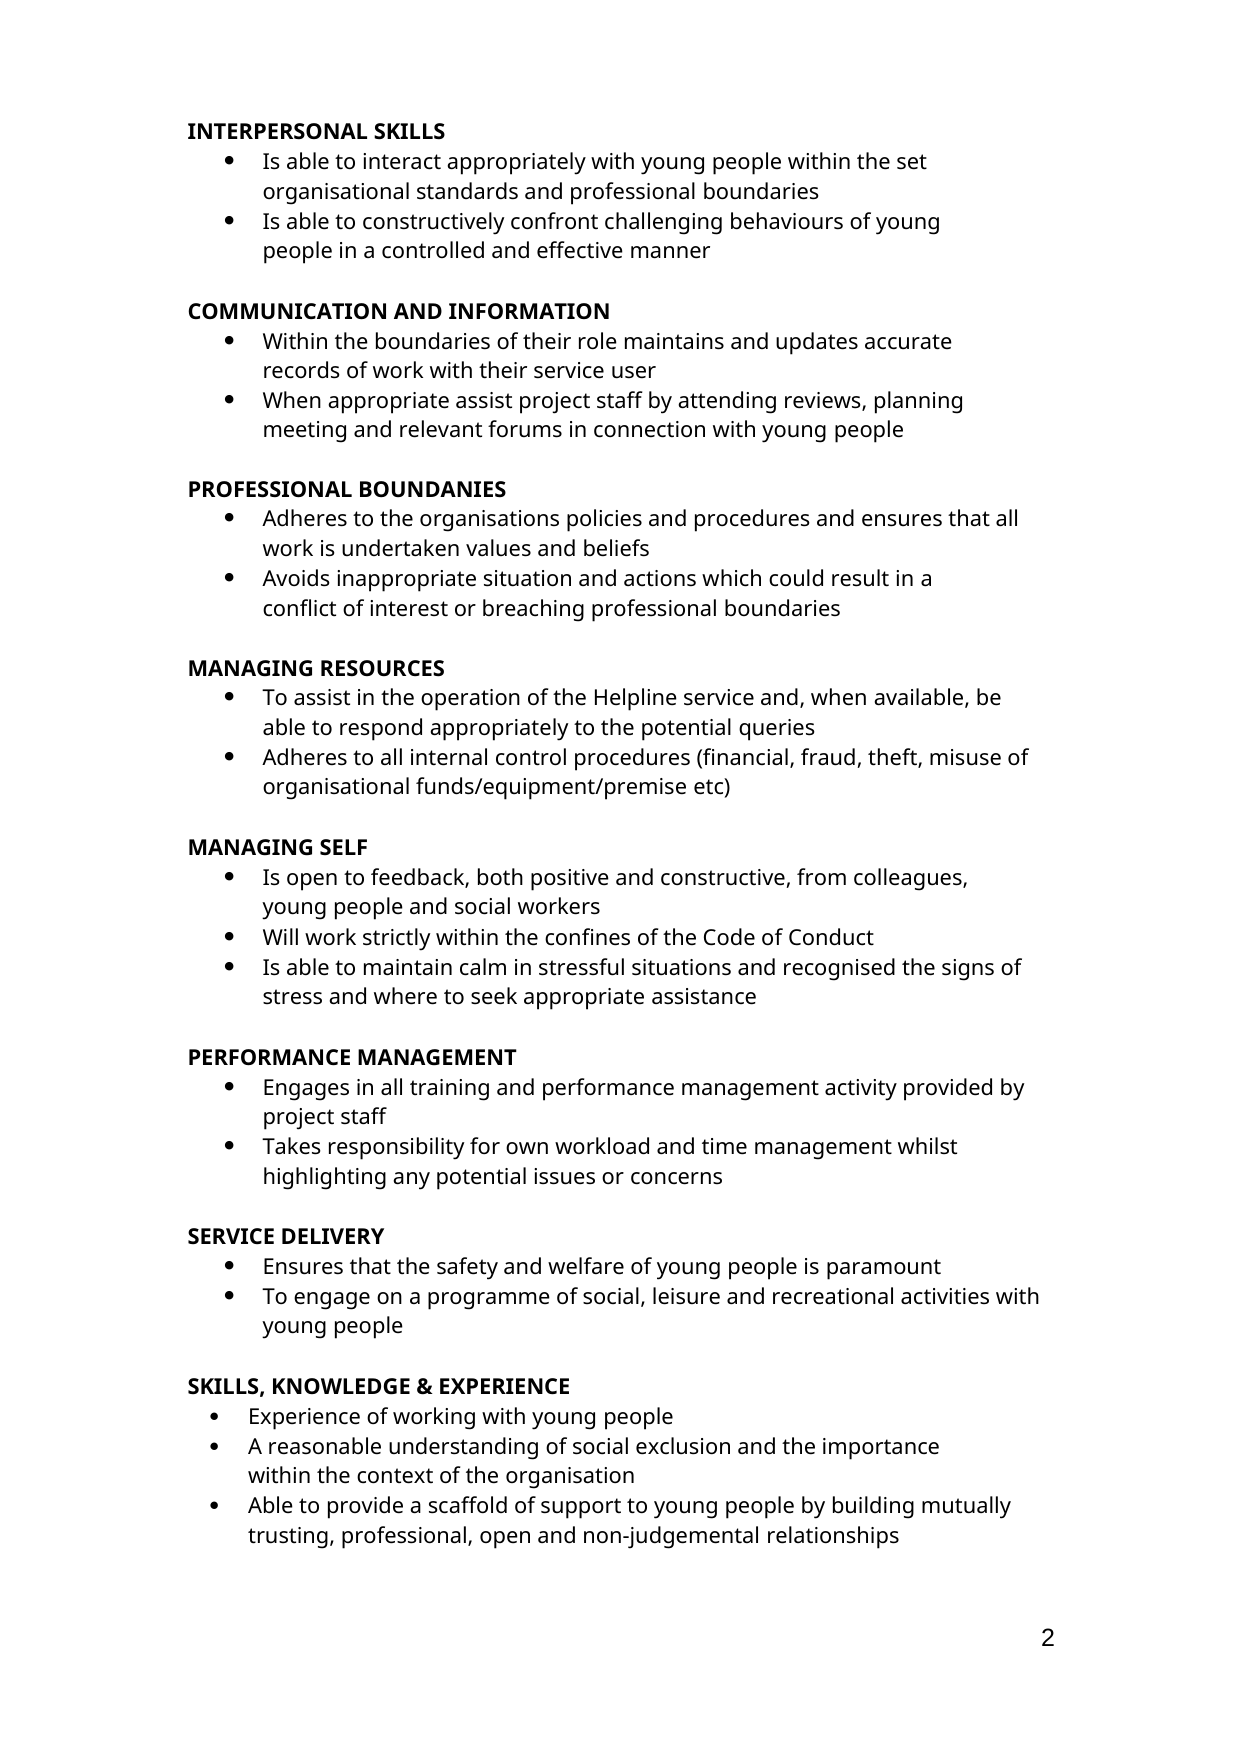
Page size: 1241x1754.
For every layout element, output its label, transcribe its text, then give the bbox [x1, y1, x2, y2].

subtitle MANAGING RESOURCES [187, 653, 1190, 682]
list Adheres to the organisations policies and procedures and ensures that all work is undertaken values and beliefs [225, 503, 1045, 563]
list A reasonable understanding of social exclusion and the importance within the context of the organisation [210, 1431, 1006, 1490]
subtitle MANAGING SELF [187, 832, 1190, 862]
subtitle SKILLS, KNOWLEDGE & EXPERIENCE [187, 1371, 1190, 1401]
list Ensures that the safety and welfare of young people is paramount [225, 1250, 1190, 1281]
list Will work strictly within the confines of the Code of Conduct [225, 921, 1190, 951]
subtitle SERVICE DELIVERY [187, 1221, 1190, 1250]
list Is open to feedback, both positive and constructive, from colleagues, young people and social workers [225, 862, 1021, 921]
list Is able to constructively confront challenging behaviours of young people in a controlled and effective manner [225, 206, 985, 265]
subtitle COMMUNICATION AND INFORMATION [187, 296, 1190, 326]
list Experience of working with young people [210, 1401, 1190, 1431]
list Avoids inappropriate situation and actions which could result in a conflict of interest or breaching professional boundaries [225, 563, 978, 623]
subtitle PERFORMANCE MANAGEMENT [187, 1042, 1190, 1071]
list Adheres to all internal control procedures (financial, fraud, theft, misuse of organisational funds/equipment/premise etc) [225, 742, 1052, 801]
list When appropriate assist project staff by attending reviews, planning meeting and relevant forums in connection with young people [225, 385, 1012, 444]
list Engages in all training and performance management activity provided by project staff [225, 1072, 1044, 1131]
list Is able to maintain calm in stressful situations and recognised the signs of stress and where to seek appropriate assistance [225, 951, 1049, 1011]
list To engage on a programme of social, leisure and recreational activities with young people [225, 1281, 1047, 1340]
list Within the boundaries of their role maintains and updates accurate records of work with their service user [225, 326, 998, 385]
list Is able to interact appropriately with young people within the set organisational standards and professional boundaries [225, 146, 966, 206]
list Takes responsibility for own workload and time management whilst highlighting any potential issues or concerns [225, 1131, 1003, 1191]
subtitle INTERPERSONAL SKILLS [187, 116, 1190, 146]
list Able to provide a scaffold of support to young people by building mutually trusting, professional, open and non-judgemental relationships [210, 1490, 1052, 1550]
subtitle PROFESSIONAL BOUNDANIES [187, 474, 1190, 503]
list To assist in the operation of the Helpline service and, when available, be able to respond appropriately to the potential queries [225, 682, 1029, 742]
